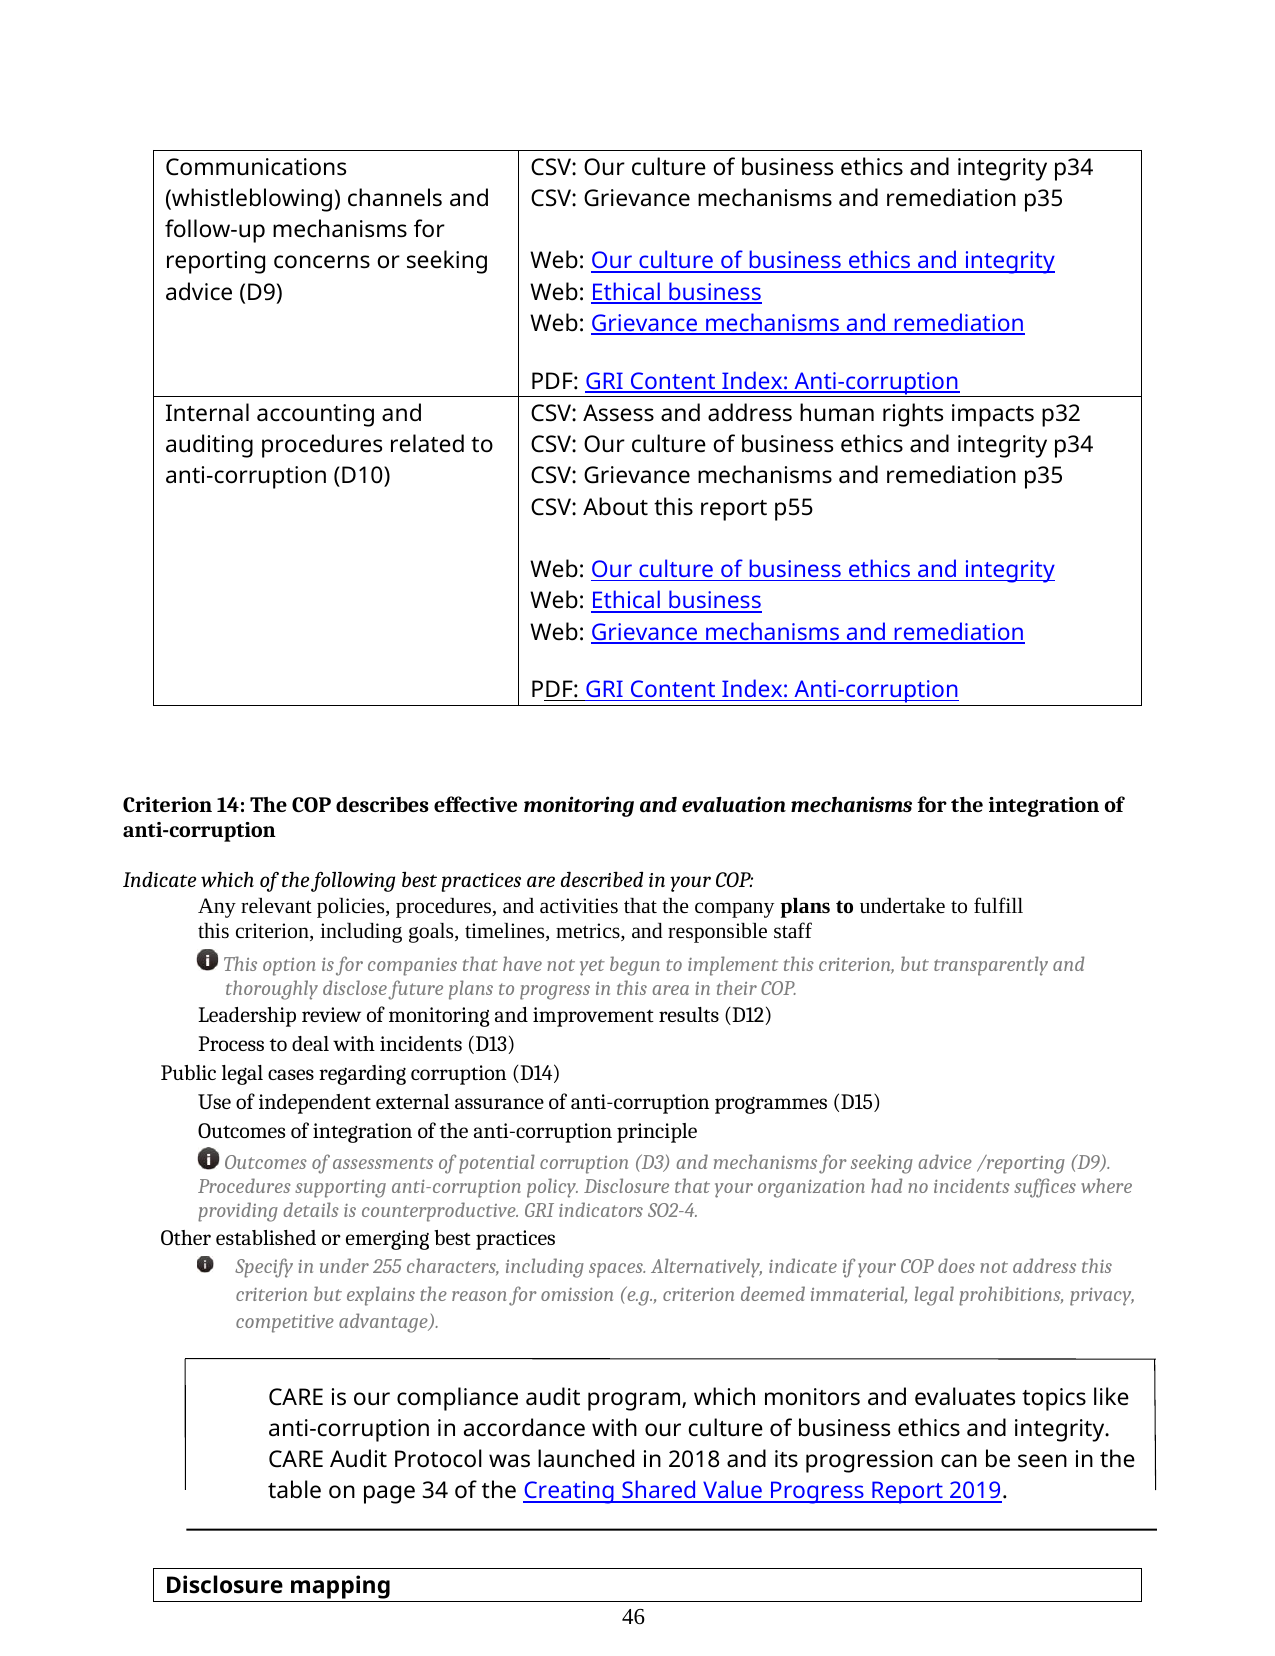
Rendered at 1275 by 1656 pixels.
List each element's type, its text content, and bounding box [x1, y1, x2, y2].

text Specify in under 255 characters, including spaces. Alternatively, indicate if your COP does not address this criterion but explains the reason for omission (e.g., criterion deemed immaterial, legal prohibitions, privacy, competitive advantage). [235, 1255, 1144, 1334]
picture [196, 949, 219, 971]
text Indicate which of the following best practices are described in your COP: [123, 868, 1144, 893]
table_cell CSV: Our culture of business ethics and integrity p34 CSV: Grievance mechanisms and remediation p35 Web: Our culture of business ethics and integrity Web: Ethical business Web: Grievance mechanisms and remediation PDF: GRI Content Index: Anti-corruption [519, 151, 1141, 396]
text Leadership review of monitoring and improvement results (D12) Process to deal with incidents (D13) [198, 1003, 806, 1057]
table_cell CSV: Assess and address human rights impacts p32 CSV: Our culture of business ethics and integrity p34 CSV: Grievance mechanisms and remediation p35 CSV: About this report p55 Web: Our culture of business ethics and integrity Web: Ethical business Web: Grievance mechanisms and remediation PDF: GRI Content Index: Anti-corruption [519, 397, 1141, 704]
text Public legal cases regarding corruption (D14) [160, 1061, 1144, 1086]
text Any relevant policies, procedures, and activities that the company plans to undertake to fulfill this criterion, including goals, timelines, metrics, and responsible staff [198, 893, 1060, 943]
picture [197, 1147, 220, 1170]
table_cell Communications (whistleblowing) channels and follow-up mechanisms for reporting concerns or seeking advice (D9) [154, 151, 518, 396]
text This option is for companies that have not yet begun to implement this criterion, but transparently and thoroughly disclose future plans to progress in this area in their COP. [197, 949, 1110, 1000]
text Other established or emerging best practices [160, 1225, 1144, 1251]
picture [197, 1256, 214, 1273]
text Outcomes of assessments of potential corruption (D3) and mechanisms for seeking advice /reporting (D9). Procedures supporting anti-corruption policy. Disclosure that your organization had no incidents suffices where providing details is counterproductive. GRI indicators SO2-4. [198, 1148, 1139, 1223]
text Criterion 14: The COP describes effective monitoring and evaluation mechanisms for the integration of anti-corruption [123, 793, 1144, 843]
table_header Disclosure mapping [154, 1569, 1141, 1601]
text Use of independent external assurance of anti-corruption programmes (D15) Outcomes of integration of the anti-corruption principle [198, 1090, 917, 1144]
text CARE is our compliance audit program, which monitors and evaluates topics like anti-corruption in accordance with our culture of business ethics and integrity. CARE Audit Protocol was launched in 2018 and its progression can be seen in the table on page 34 of the Creating Shared Value Progress Report 2019. [268, 1381, 1144, 1506]
table_cell Internal accounting and auditing procedures related to anti-corruption (D10) [154, 397, 518, 704]
